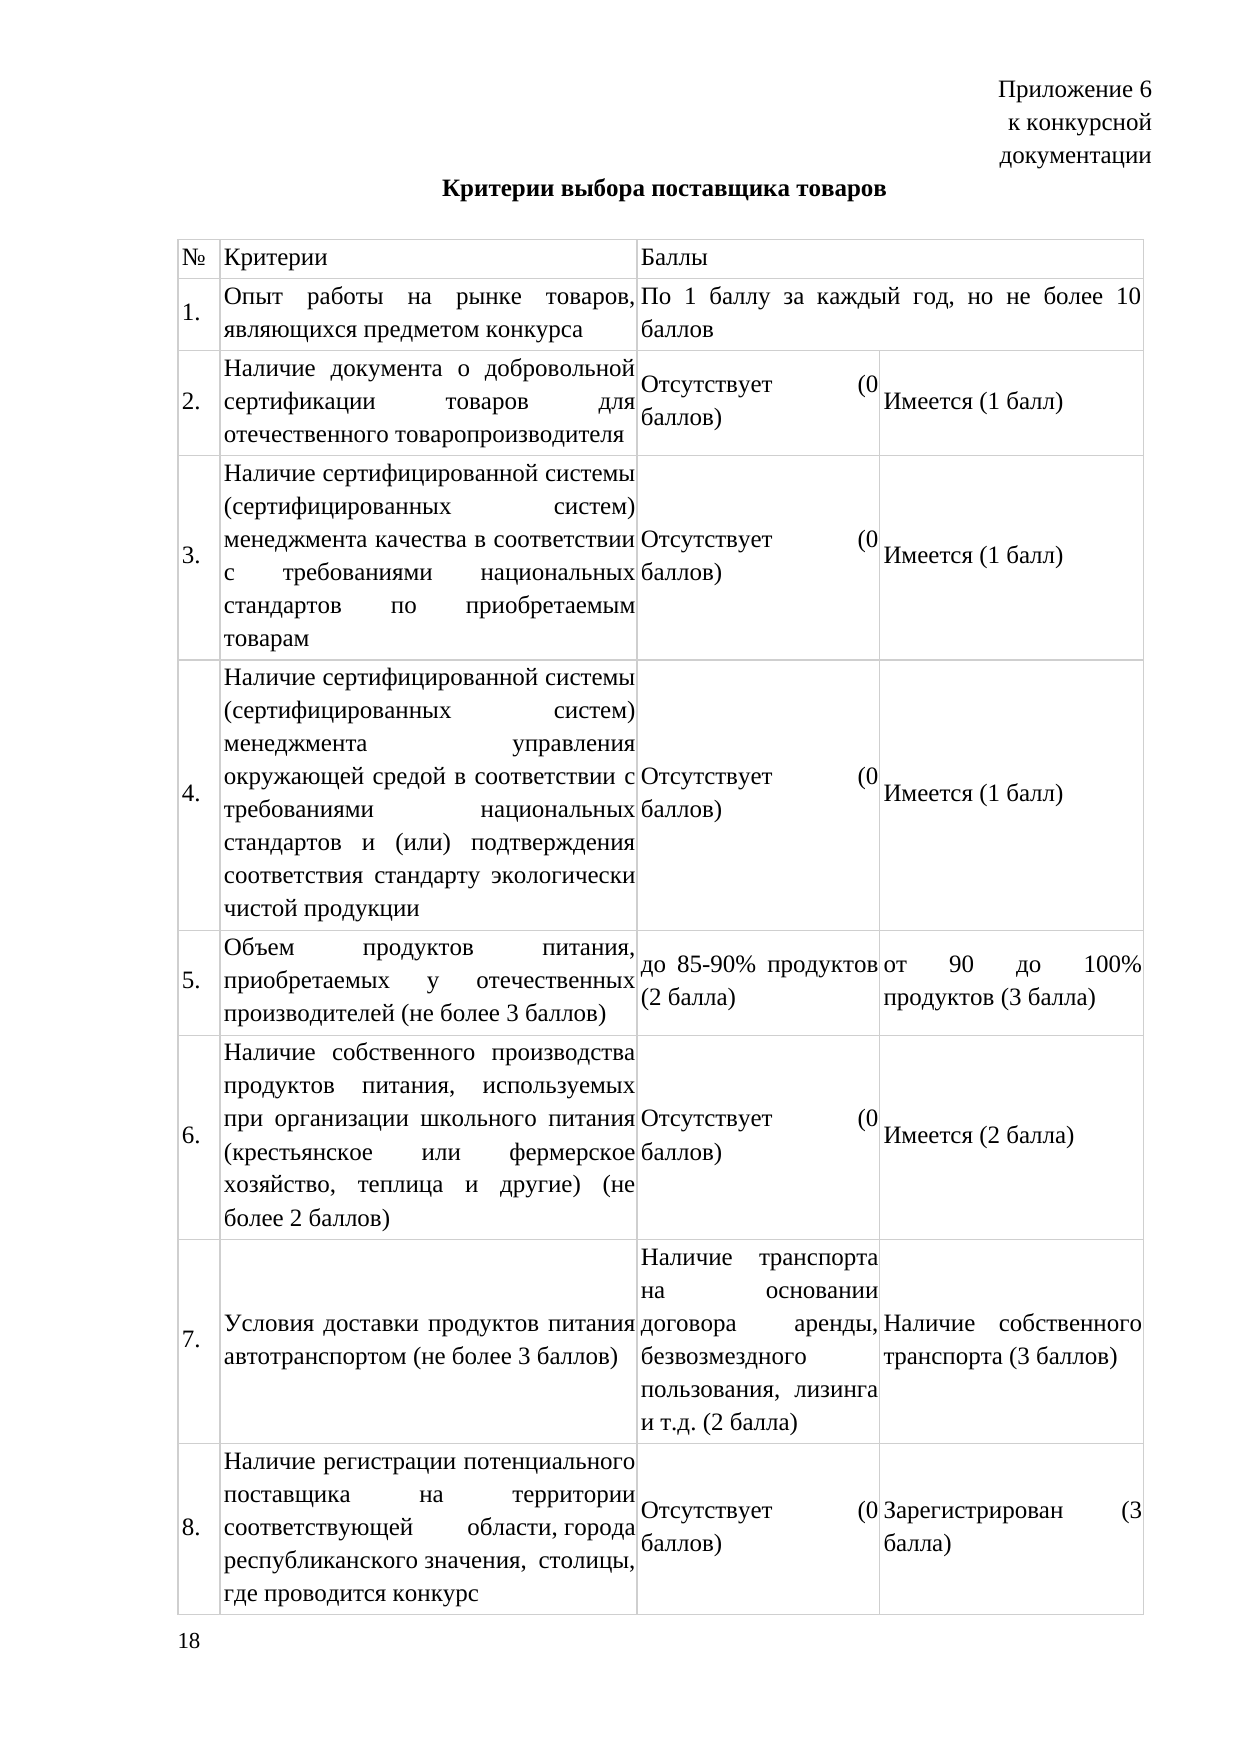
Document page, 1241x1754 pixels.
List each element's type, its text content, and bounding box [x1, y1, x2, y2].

table_cell Объем продуктов питания, приобретаемых у отечественных производителей (не более 3 баллов) [221, 931, 636, 1035]
table_cell Наличие документа о добровольной сертификации товаров для отечественного товаропроизводителя [221, 351, 636, 455]
table_cell 8. [179, 1444, 219, 1614]
table_cell Опыт работы на рынке товаров, являющихся предметом конкурса [221, 279, 636, 350]
table_cell 2. [179, 351, 219, 455]
text Критерии выбора поставщика товаров [177, 173, 1152, 202]
table_cell Отсутствует (0 баллов) [638, 456, 879, 659]
table_cell Условия доставки продуктов питания автотранспортом (не более 3 баллов) [221, 1240, 636, 1443]
table_cell 7. [179, 1240, 219, 1443]
table_cell Наличие транспорта на основании договора аренды, безвозмездного пользования, лизинга и т.д. (2 балла) [638, 1240, 879, 1443]
table_cell 6. [179, 1036, 219, 1239]
text Приложение 6 к конкурсной документации [177, 74, 1152, 169]
table_cell Наличие сертифицированной системы (сертифицированных систем) менеджмента управления окружающей средой в соответствии с требованиями национальных стандартов и (или) подтверждения соответствия стандарту экологически чистой продукции [221, 661, 636, 929]
table_cell Зарегистрирован (3 балла) [880, 1444, 1143, 1614]
table_cell Отсутствует (0 баллов) [638, 661, 879, 929]
table_cell 5. [179, 931, 219, 1035]
table_header Критерии [221, 240, 636, 278]
table_cell от 90 до 100% продуктов (3 балла) [880, 931, 1143, 1035]
table_cell 3. [179, 456, 219, 659]
table_header Баллы [638, 240, 1143, 278]
table_cell По 1 баллу за каждый год, но не более 10 баллов [638, 279, 1143, 350]
table_cell Наличие регистрации потенциального поставщика на территории соответствующей области, города республиканского значения, столицы, где проводится конкурс [221, 1444, 636, 1614]
table_cell Имеется (2 балла) [880, 1036, 1143, 1239]
table_cell Отсутствует (0 баллов) [638, 1444, 879, 1614]
table_cell Наличие собственного производства продуктов питания, используемых при организации школьного питания (крестьянское или фермерское хозяйство, теплица и другие) (не более 2 баллов) [221, 1036, 636, 1239]
table_header № [179, 240, 219, 278]
table_cell до 85-90% продуктов (2 балла) [638, 931, 879, 1035]
table_cell Наличие собственного транспорта (3 баллов) [880, 1240, 1143, 1443]
table_cell Наличие сертифицированной системы (сертифицированных систем) менеджмента качества в соответствии с требованиями национальных стандартов по приобретаемым товарам [221, 456, 636, 659]
table_cell Отсутствует (0 баллов) [638, 1036, 879, 1239]
table_cell Имеется (1 балл) [880, 351, 1143, 455]
table_cell Отсутствует (0 баллов) [638, 351, 879, 455]
table_cell Имеется (1 балл) [880, 661, 1143, 929]
table_cell 4. [179, 661, 219, 929]
table_cell 1. [179, 279, 219, 350]
table_cell Имеется (1 балл) [880, 456, 1143, 659]
